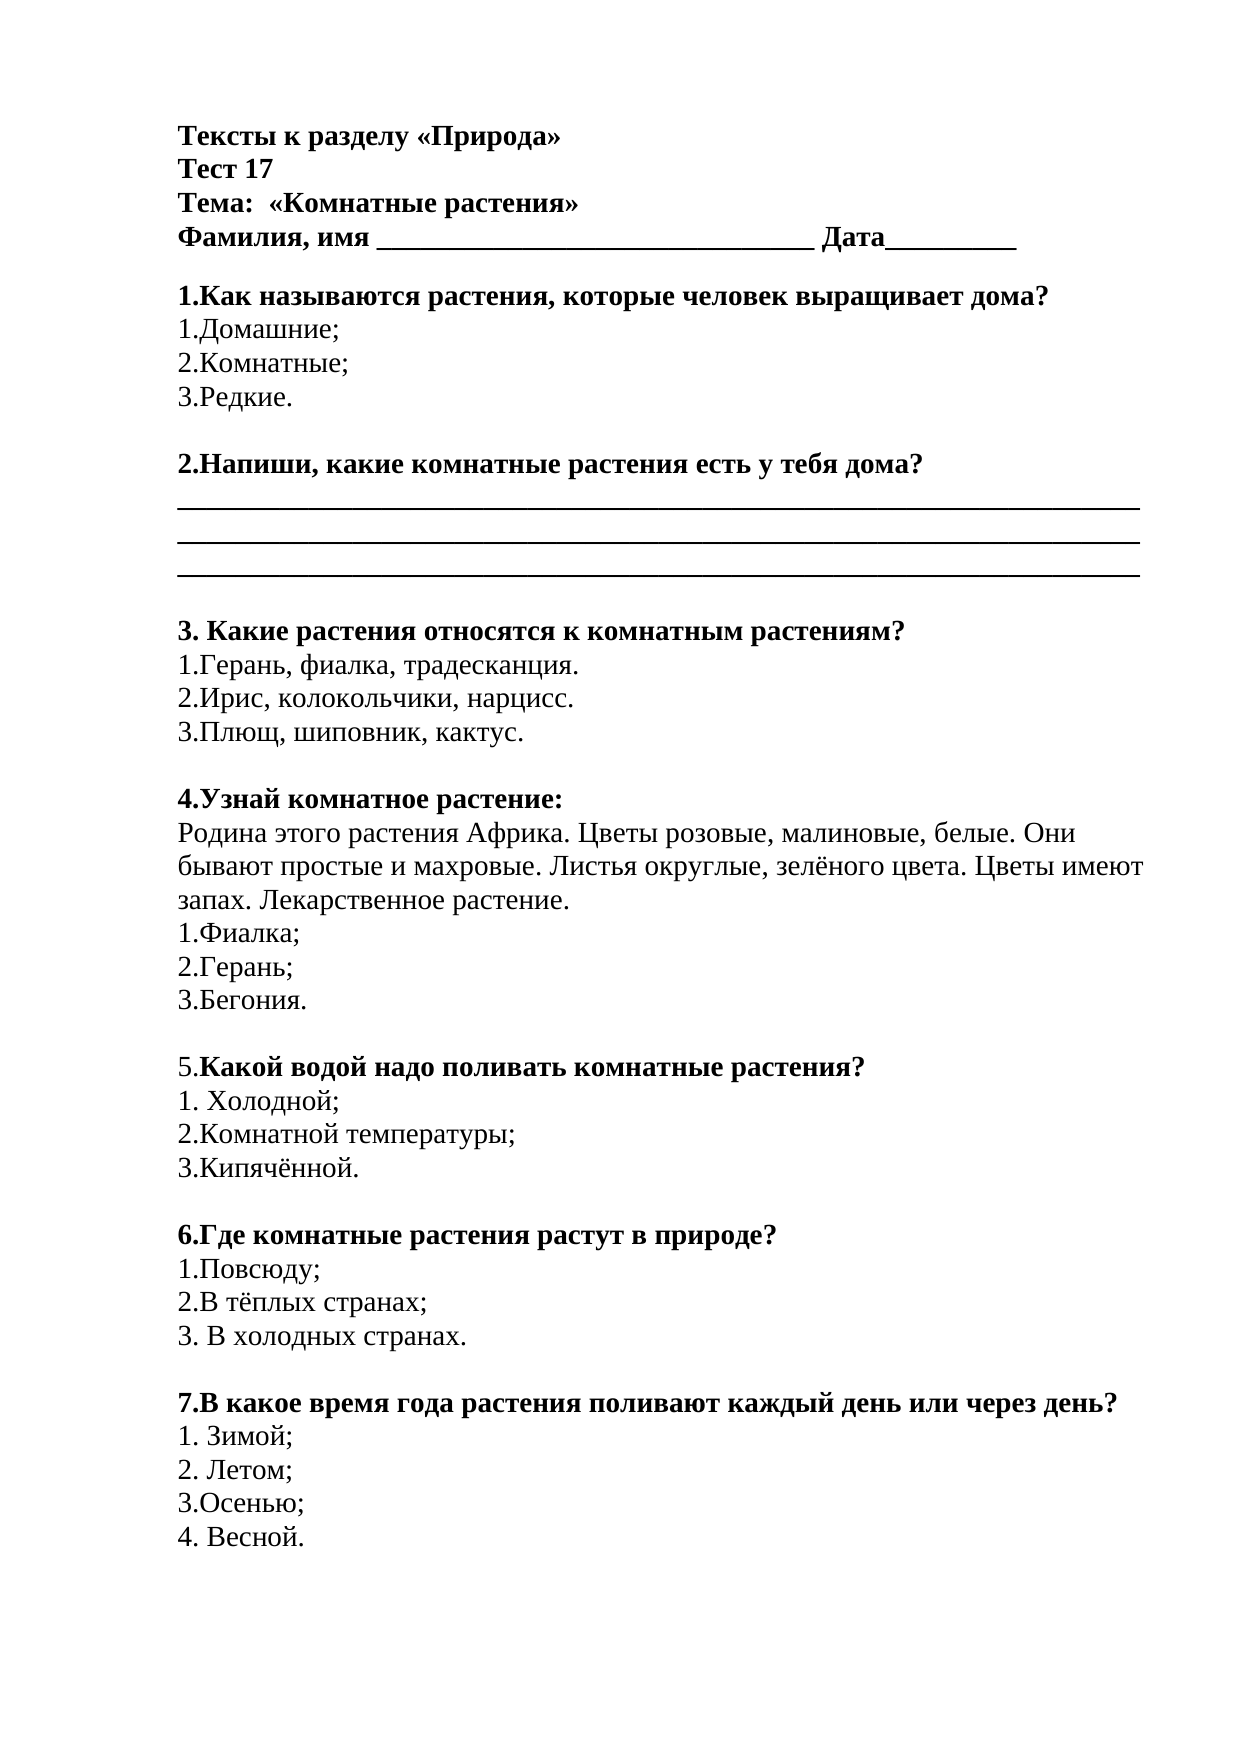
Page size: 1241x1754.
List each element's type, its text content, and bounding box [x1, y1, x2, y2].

text 2. Летом; [177, 1452, 1152, 1486]
text Родина этого растения Африка. Цветы розовые, малиновые, белые. Они бывают простые и махровые. Листья округлые, зелёного цвета. Цветы имеют запах. Лекарственное растение. [177, 815, 1152, 915]
text 3.Плющ, шиповник, кактус. [177, 714, 1152, 748]
text 3.Бегония. [177, 982, 1152, 1016]
text 2.Герань; [177, 949, 1152, 982]
text 3.Редкие. [177, 379, 1152, 412]
text 2.Комнатной температуры; [177, 1117, 1152, 1150]
text 1. Зимой; [177, 1418, 1152, 1452]
text Тексты к разделу «Природа» [177, 118, 1152, 152]
text Тест 17 [177, 152, 1152, 185]
text 1.Повсюду; [177, 1251, 1152, 1284]
text ______________________________________________________________________________________________________________________________________________________________________________________________________ [177, 479, 1152, 580]
text 2.Напиши, какие комнатные растения есть у тебя дома? [177, 446, 1152, 479]
text 3. В холодных странах. [177, 1318, 1152, 1351]
text 1.Герань, фиалка, традесканция. [177, 647, 1152, 681]
text Тема: «Комнатные растения» [177, 185, 1152, 219]
text 2.В тёплых странах; [177, 1284, 1152, 1318]
text 3.Осенью; [177, 1486, 1152, 1519]
text 2.Ирис, колокольчики, нарцисс. [177, 681, 1152, 714]
text 1.Как называются растения, которые человек выращивает дома? [177, 278, 1152, 312]
text 1.Фиалка; [177, 915, 1152, 949]
text 2.Комнатные; [177, 345, 1152, 379]
text 3. Какие растения относятся к комнатным растениям? [177, 613, 1152, 647]
text 5.Какой водой надо поливать комнатные растения? [177, 1049, 1152, 1083]
text 1.Домашние; [177, 312, 1152, 345]
text Фамилия, имя ______________________________ Дата_________ [177, 219, 1152, 252]
text 7.В какое время года растения поливают каждый день или через день? [177, 1385, 1152, 1418]
text 1. Холодной; [177, 1083, 1152, 1117]
text 3.Кипячённой. [177, 1150, 1152, 1184]
text 6.Где комнатные растения растут в природе? [177, 1217, 1152, 1251]
text 4. Весной. [177, 1519, 1152, 1553]
text 4.Узнай комнатное растение: [177, 781, 1152, 815]
